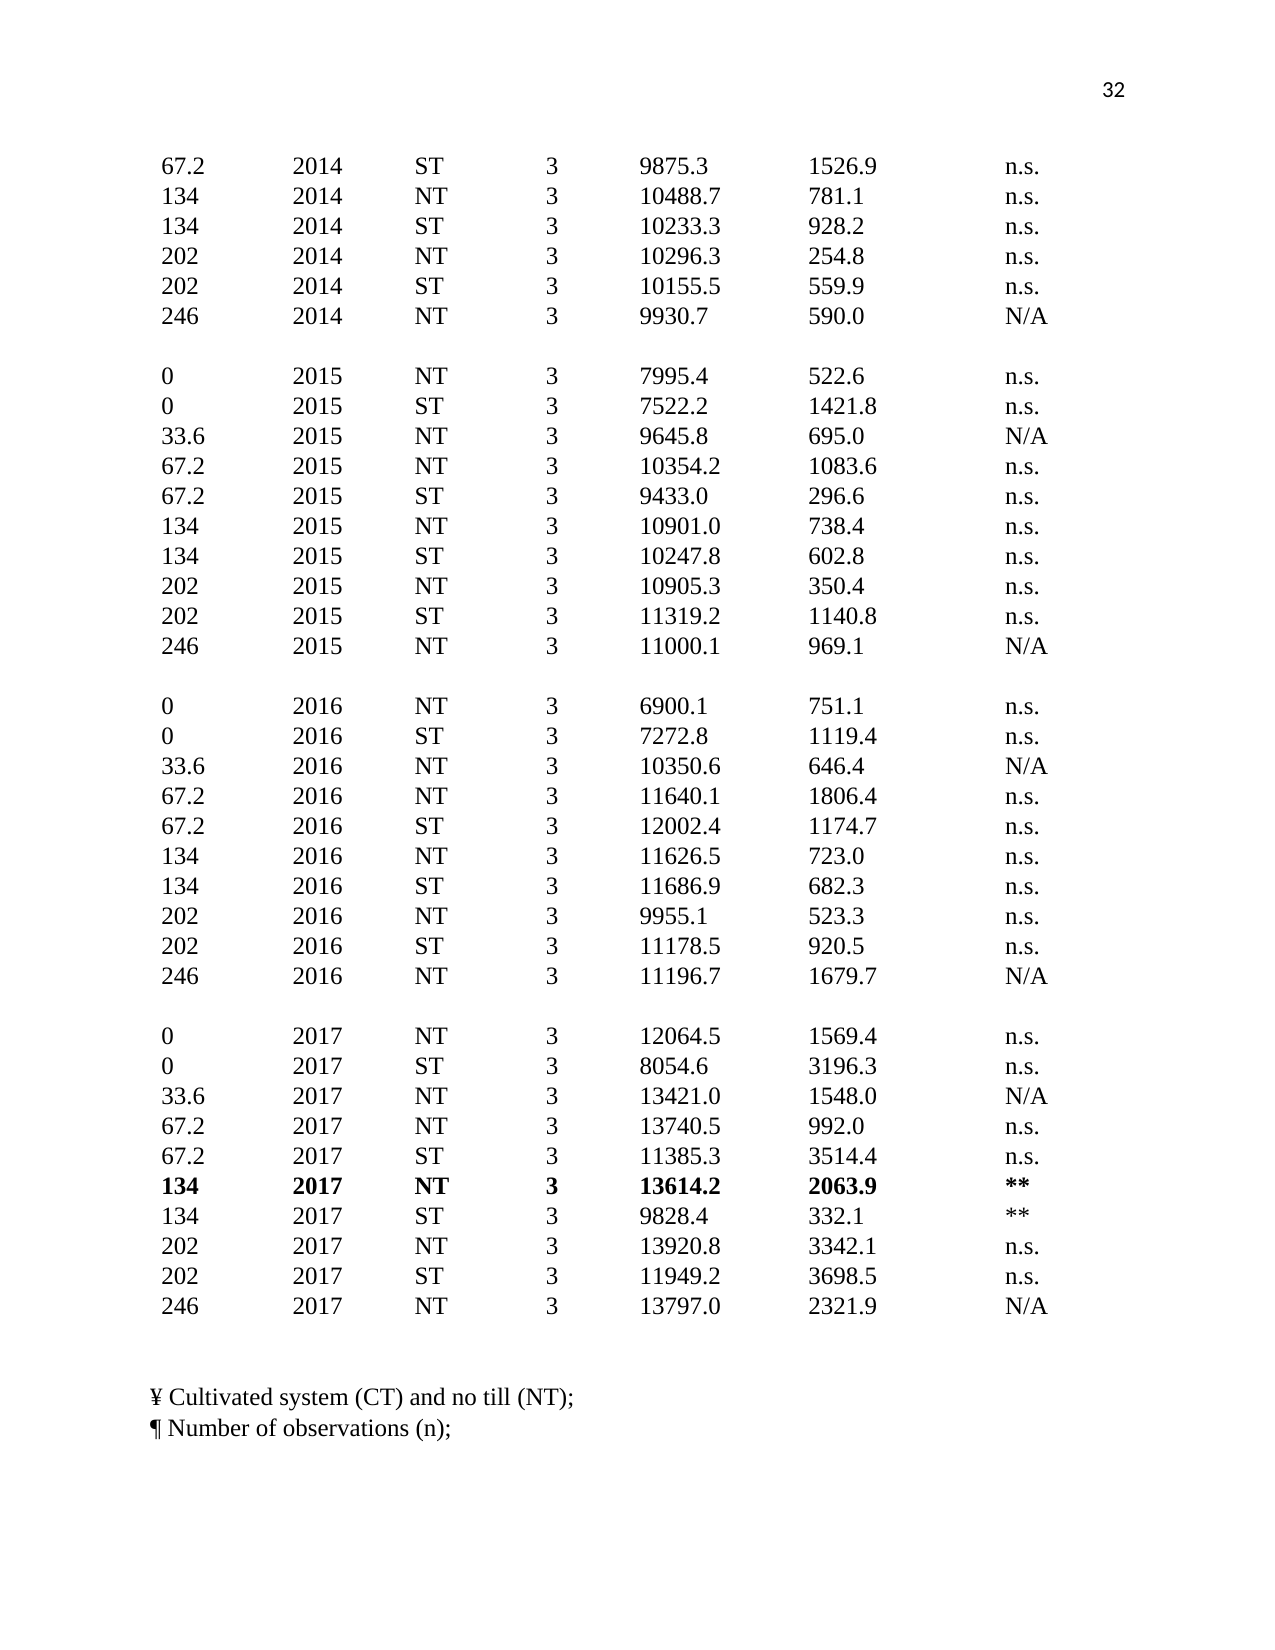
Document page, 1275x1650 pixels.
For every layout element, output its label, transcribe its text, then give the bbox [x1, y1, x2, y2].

text ¥ Cultivated system (CT) and no till (NT); [150, 1382, 1125, 1411]
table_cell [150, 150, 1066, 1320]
text ¶ Number of observations (n); [150, 1413, 1125, 1442]
